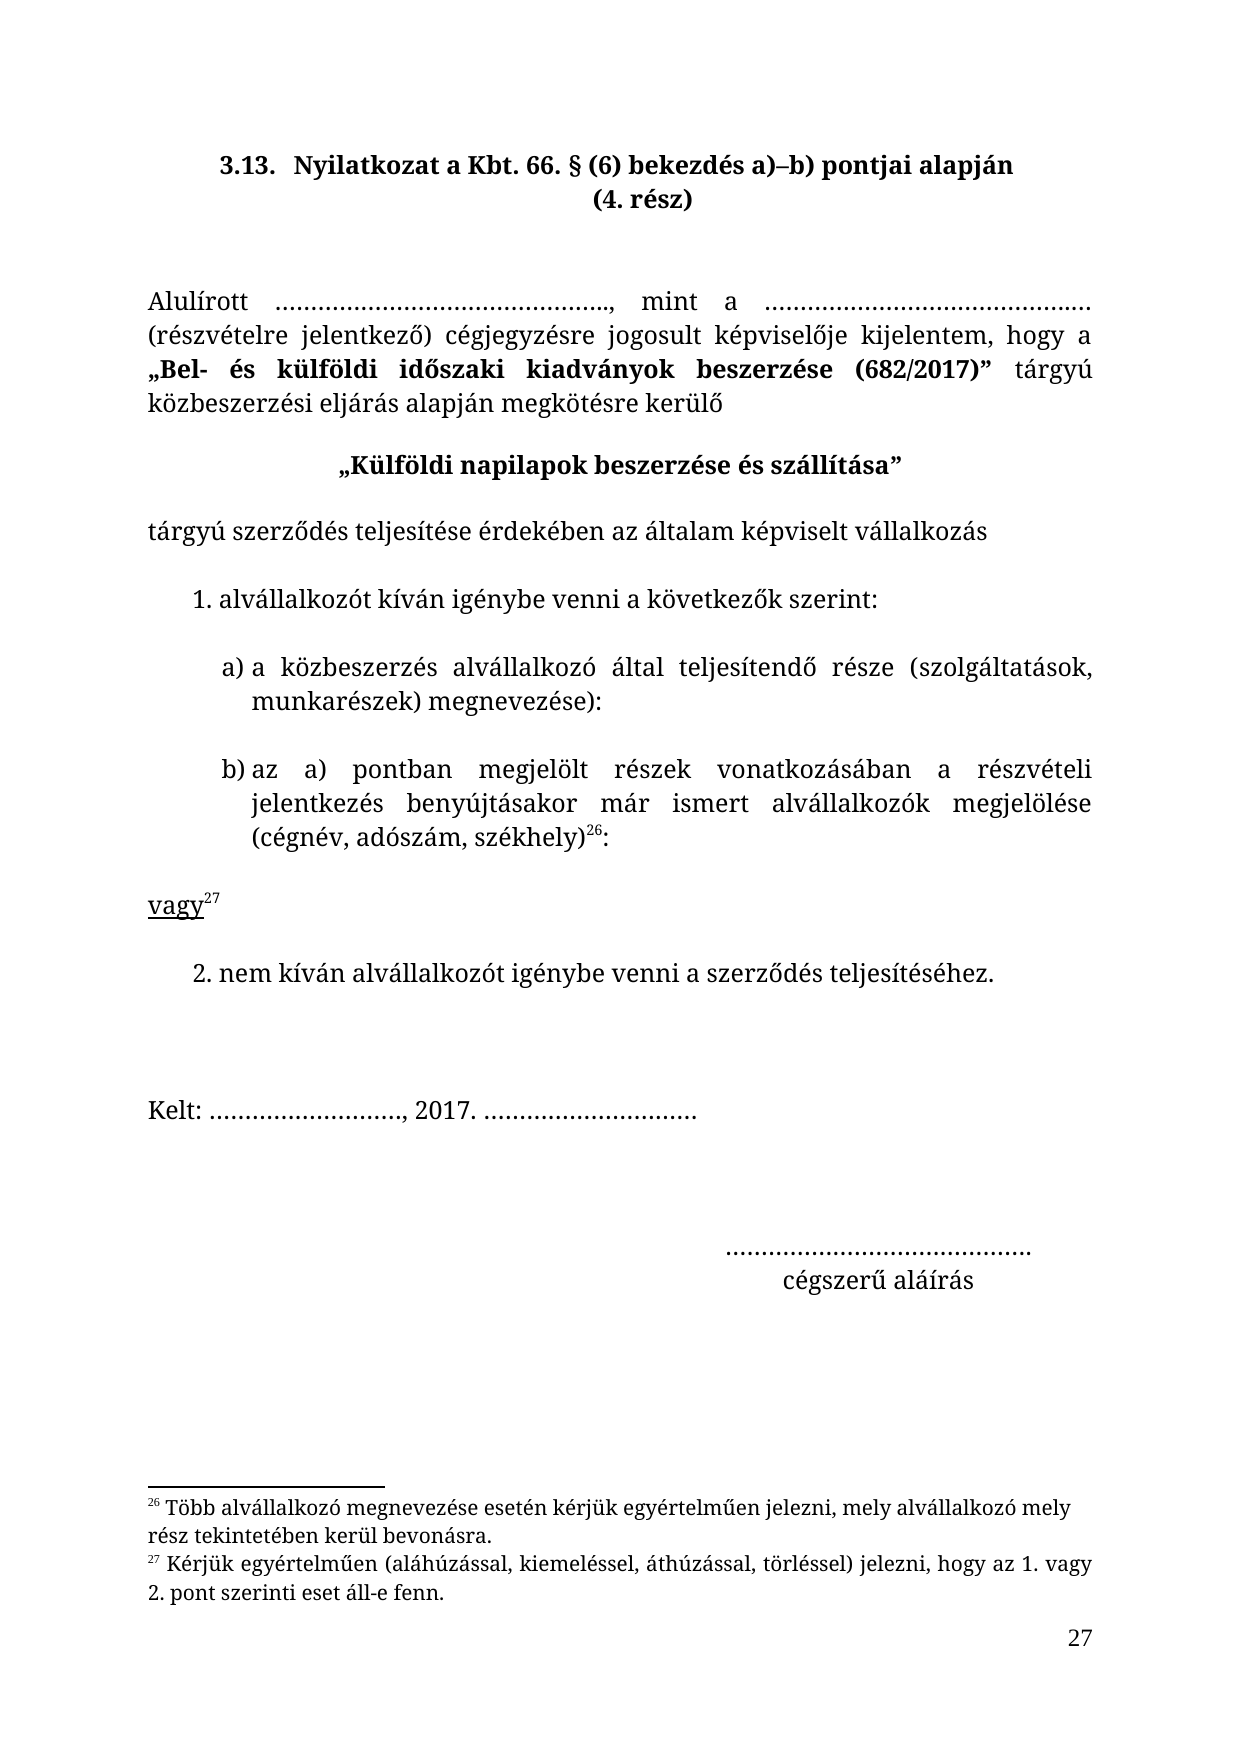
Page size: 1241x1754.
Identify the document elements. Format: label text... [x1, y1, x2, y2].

text b) az a) pontban megjelölt részek vonatkozásában a részvételi jelentkezés benyújtásakor már ismert alvállalkozók megjelölése (cégnév, adószám, székhely): [221, 752, 1093, 854]
text 2. nem kíván alvállalkozót igénybe venni a szerződés teljesítéséhez. [192, 956, 1093, 990]
text 1. alvállalkozót kíván igénybe venni a következők szerint: [192, 581, 1093, 615]
text Kelt: ………………………, 2017. ………………………… [148, 1092, 1093, 1126]
text vagy [148, 888, 1093, 922]
text cégszerű aláírás [664, 1263, 1093, 1297]
text „Külföldi napilapok beszerzése és szállítása” [148, 454, 1093, 479]
text ……………………………………. [664, 1228, 1093, 1263]
subtitle Nyilatkozat a Kbt. 66. § (6) bekezdés a)–b) pontjai alapján (4. rész) [148, 148, 1093, 216]
text Alulírott ……………………………………….., mint a …………………………………….… (részvételre jelentkező) cégjegyzésre jogosult képviselője kijelentem, hogy a „Bel- és külföldi időszaki kiadványok beszerzése (682/2017)” tárgyú közbeszerzési eljárás alapján megkötésre kerülő [148, 284, 1093, 420]
text tárgyú szerződés teljesítése érdekében az általam képviselt vállalkozás [148, 513, 1093, 547]
text a) a közbeszerzés alvállalkozó által teljesítendő része (szolgáltatások, munkarészek) megnevezése): [221, 649, 1093, 718]
